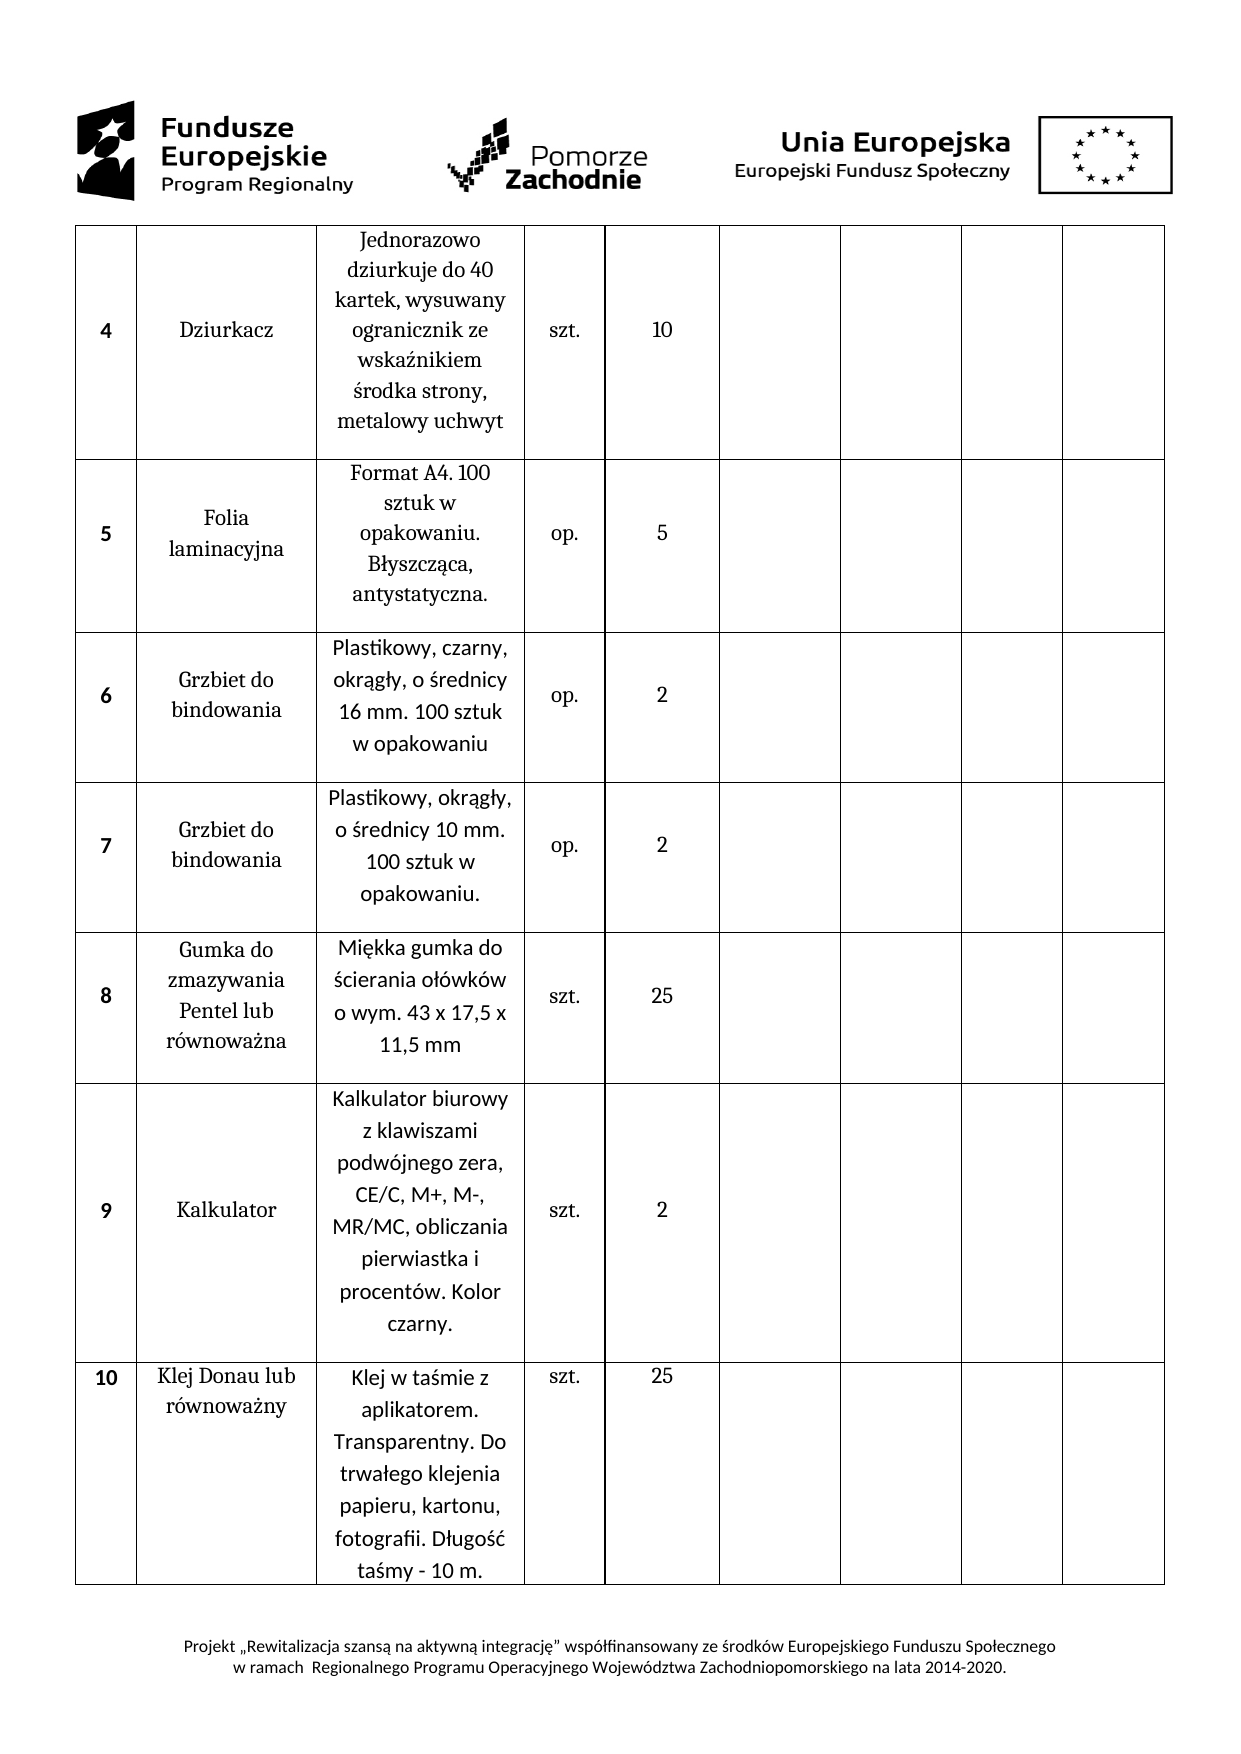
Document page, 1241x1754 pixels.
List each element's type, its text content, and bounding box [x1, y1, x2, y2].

table_cell Plastikowy, czarny, okrągły, o średnicy 16 mm. 100 sztuk w opakowaniu [317, 633, 524, 782]
table_cell [841, 460, 961, 632]
table_cell 2 [606, 633, 719, 782]
table_cell Format A4. 100 sztuk w opakowaniu. Błyszcząca, antystatyczna. [317, 460, 524, 632]
table_cell Gumka do zmazywania Pentel lub równoważna [137, 933, 316, 1083]
table_cell [720, 460, 840, 632]
table_cell Kalkulator biurowy z klawiszami podwójnego zera, CE/C, M+, M-, MR/MC, obliczania pierwiastka i procentów. Kolor czarny. [317, 1084, 524, 1362]
table_cell 7 [76, 783, 136, 932]
table_cell op. [525, 460, 604, 632]
table_cell [1063, 460, 1164, 632]
table_cell [962, 460, 1062, 632]
table_cell 5 [76, 460, 136, 632]
table_cell Plastikowy, okrągły, o średnicy 10 mm. 100 sztuk w opakowaniu. [317, 783, 524, 932]
table_cell Folia laminacyjna [137, 460, 316, 632]
table_cell 6 [76, 633, 136, 782]
table_cell [962, 933, 1062, 1083]
table_cell Klej Donau lub równoważny [137, 1363, 316, 1584]
table_cell [841, 783, 961, 932]
table_cell [720, 1363, 840, 1584]
table_cell 8 [76, 933, 136, 1083]
table_cell szt. [525, 226, 604, 459]
table_cell Klej w taśmie z aplikatorem. Transparentny. Do trwałego klejenia papieru, kartonu, fotografii. Długość taśmy - 10 m. Szerokość taśmy - 8 mm. [317, 1363, 524, 1584]
table_cell 2 [606, 1084, 719, 1362]
table_cell Kalkulator [137, 1084, 316, 1362]
table_cell 5 [606, 460, 719, 632]
table_cell [841, 226, 961, 459]
table_cell 9 [76, 1084, 136, 1362]
table_cell szt. [525, 1084, 604, 1362]
table_cell [1063, 1084, 1164, 1362]
picture [48, 74, 1202, 226]
table_cell Jednorazowo dziurkuje do 40 kartek, wysuwany ogranicznik ze wskaźnikiem środka strony, metalowy uchwyt [317, 226, 524, 459]
table_cell [1063, 783, 1164, 932]
table_cell [841, 1363, 961, 1584]
table_cell 25 [606, 1363, 719, 1584]
table_cell szt. [525, 933, 604, 1083]
table_cell szt. [525, 1363, 604, 1584]
table_cell Grzbiet do bindowania [137, 783, 316, 932]
table_cell [720, 933, 840, 1083]
table_cell [720, 633, 840, 782]
table_cell 25 [606, 933, 719, 1083]
table_cell 2 [606, 783, 719, 932]
table_cell [962, 1363, 1062, 1584]
table_cell [720, 783, 840, 932]
table_cell [962, 226, 1062, 459]
table_cell [962, 783, 1062, 932]
table_cell [962, 1084, 1062, 1362]
table_cell [1063, 1363, 1164, 1584]
table_cell [841, 1084, 961, 1362]
table_cell [720, 1084, 840, 1362]
table_cell [1063, 226, 1164, 459]
table_cell Miękka gumka do ścierania ołówków o wym. 43 x 17,5 x 11,5 mm [317, 933, 524, 1083]
table_cell [1063, 633, 1164, 782]
table_cell Dziurkacz [137, 226, 316, 459]
table_cell [841, 633, 961, 782]
table_cell Grzbiet do bindowania [137, 633, 316, 782]
table_cell [841, 933, 961, 1083]
table_cell 4 [76, 226, 136, 459]
table_cell 10 [76, 1363, 136, 1584]
table_cell op. [525, 633, 604, 782]
table_cell [720, 226, 840, 459]
table_cell [1063, 933, 1164, 1083]
table_cell 10 [606, 226, 719, 459]
table_cell [962, 633, 1062, 782]
table_cell op. [525, 783, 604, 932]
